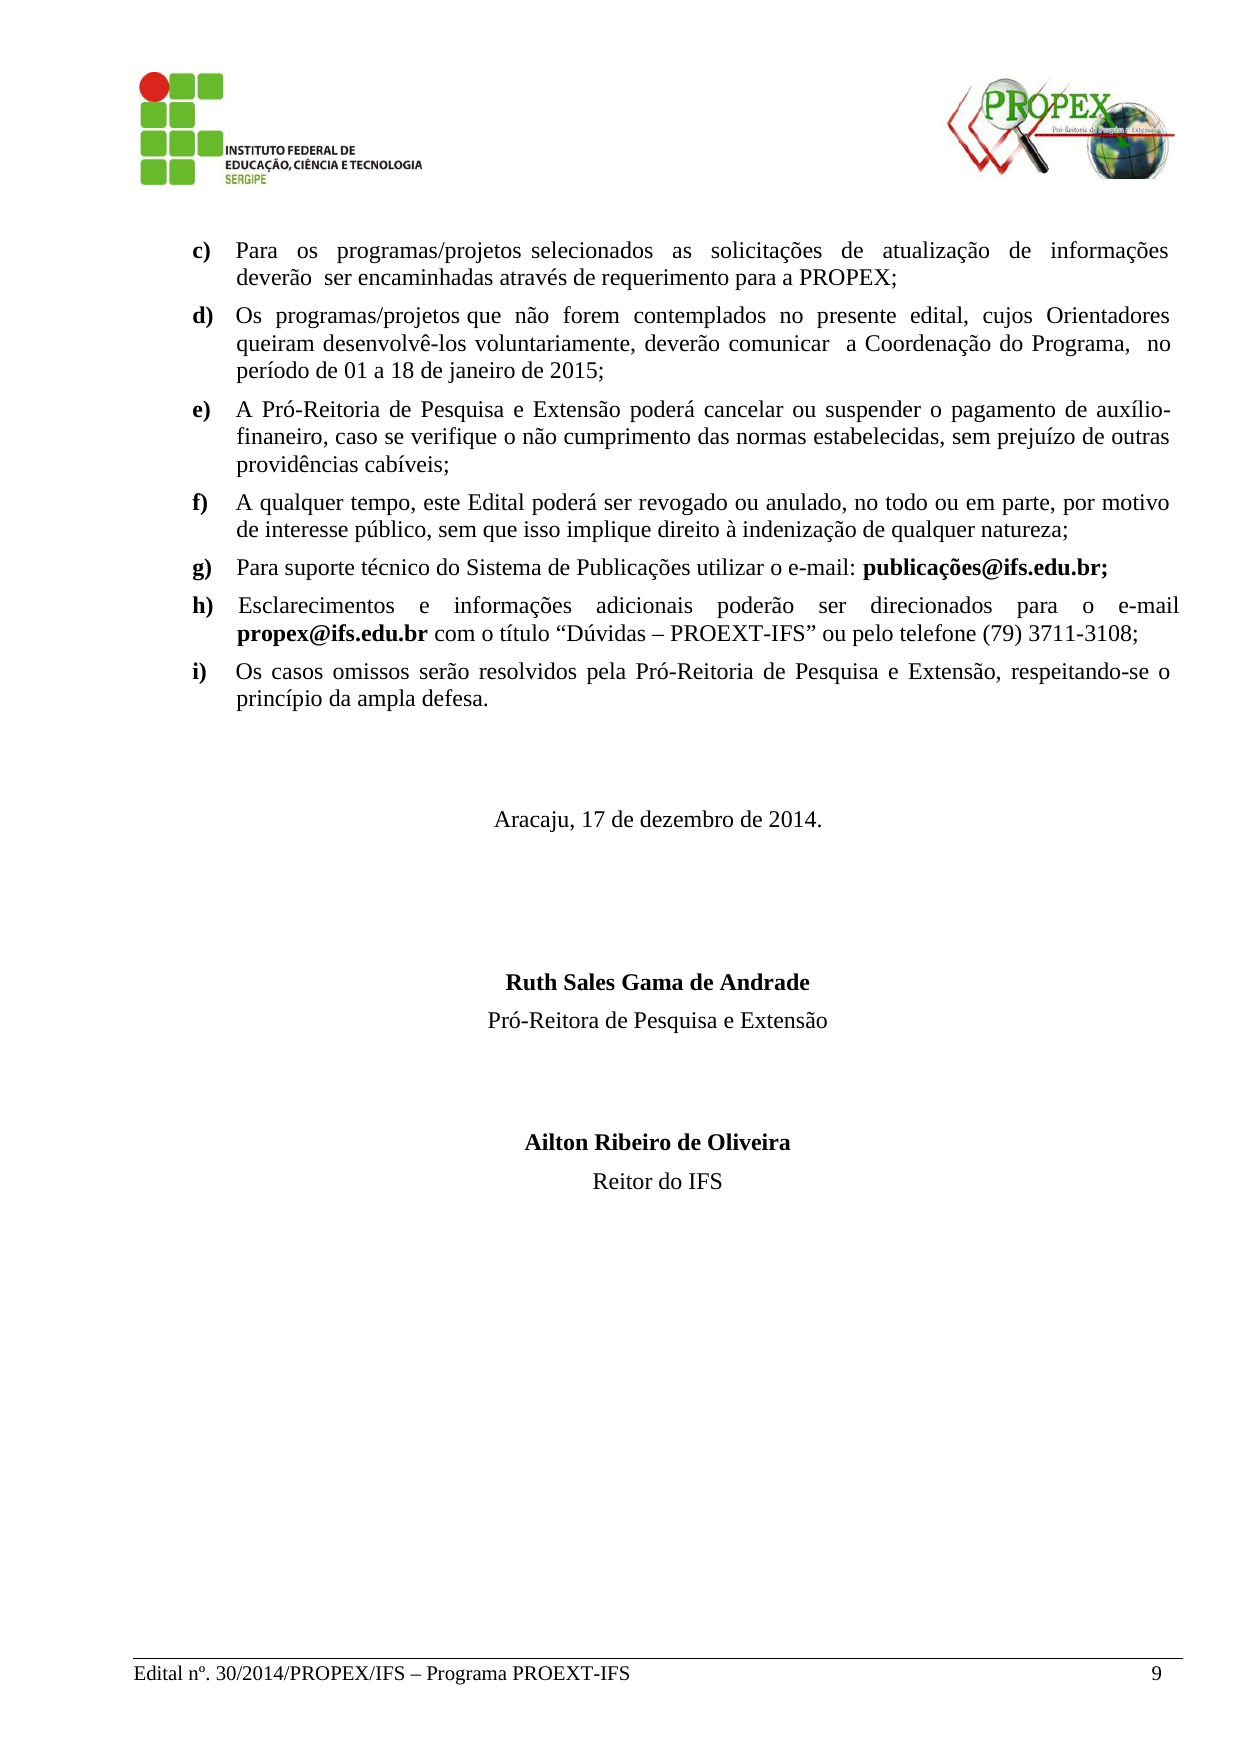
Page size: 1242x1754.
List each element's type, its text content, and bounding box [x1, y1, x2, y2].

text Reitor do IFS [588, 1167, 727, 1194]
picture [139, 72, 422, 185]
text Ailton Ribeiro de Oliveira [519, 1128, 796, 1156]
text i) Os casos omissos serão resolvidos pela Pró-Reitoria de Pesquisa e Extensão, respeitando-se o princípio da ampla defesa. [192, 658, 1172, 712]
text g) Para suporte técnico do Sistema de Publicações utilizar o e-mail: publicações@ifs.edu.br; [192, 553, 1183, 581]
text c) Para os programas/projetos selecionados as solicitações de atualização de informações deverão ser encaminhadas através de requerimento para a PROPEX; [192, 236, 1171, 291]
text Aracaju, 17 de dezembro de 2014. [489, 805, 827, 832]
text f) A qualquer tempo, este Edital poderá ser revogado ou anulado, no todo ou em parte, por motivo de interesse público, sem que isso implique direito à indenização de qualquer natureza; [192, 489, 1171, 543]
text e) A Pró-Reitoria de Pesquisa e Extensão poderá cancelar ou suspender o pagamento de auxílio-finaneiro, caso se verifique o não cumprimento das normas estabelecidas, sem prejuízo de outras providências cabíveis; [192, 395, 1172, 477]
text Ruth Sales Gama de Andrade [500, 968, 815, 995]
text d) Os programas/projetos que não forem contemplados no presente edital, cujos Orientadores queiram desenvolvê-los voluntariamente, deverão comunicar a Coordenação do Programa, no período de 01 a 18 de janeiro de 2015; [192, 301, 1172, 384]
text Pró-Reitora de Pesquisa e Extensão [483, 1006, 833, 1034]
text h) Esclarecimentos e informações adicionais poderão ser direcionados para o e-mail propex@ifs.edu.br com o título “Dúvidas – PROEXT-IFS” ou pelo telefone (79) 3711-3108; [192, 591, 1183, 647]
picture [939, 72, 1175, 184]
